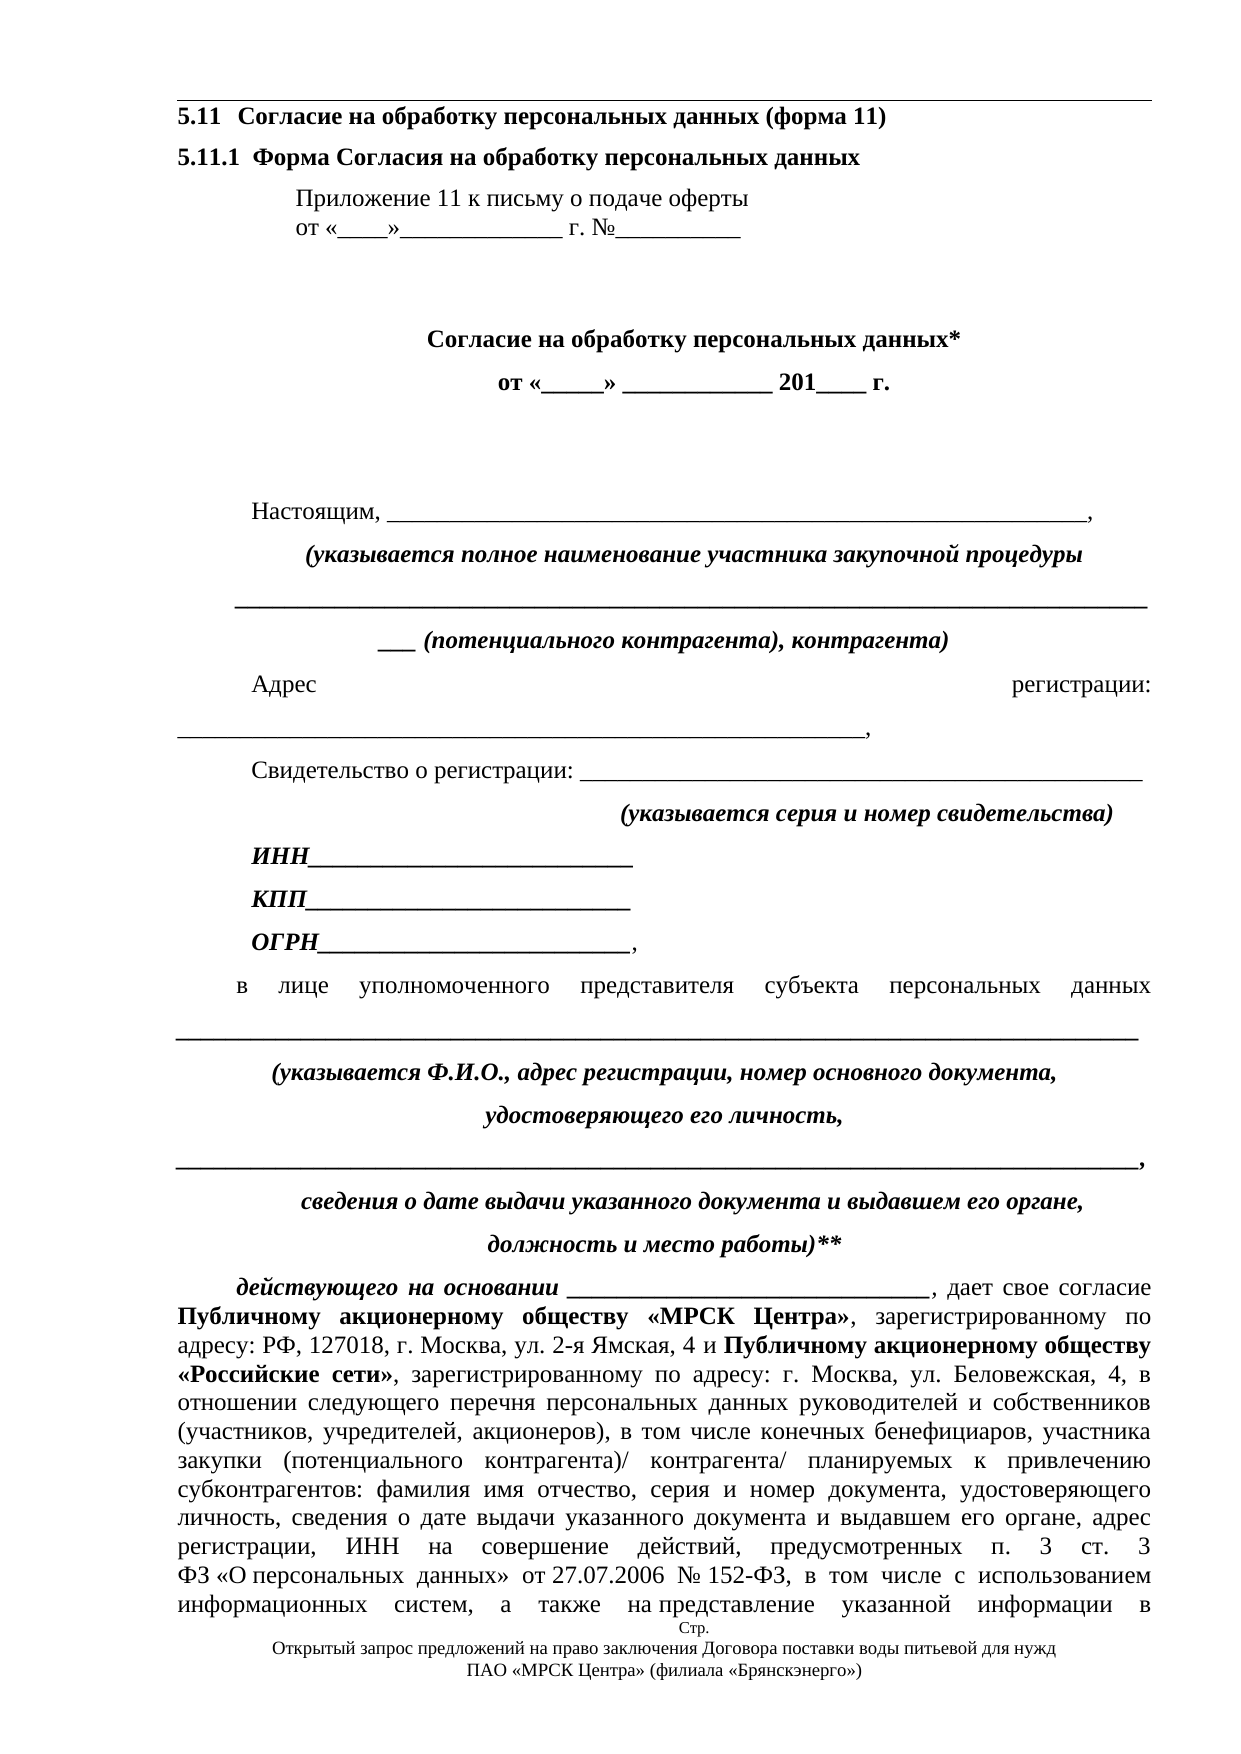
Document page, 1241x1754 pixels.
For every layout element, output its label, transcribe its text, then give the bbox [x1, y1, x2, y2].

text (указывается Ф.И.О., адрес регистрации, номер основного документа, удостоверяющего его личность, [177, 1057, 1152, 1129]
subtitle Согласие на обработку персональных данных (форма 11) [177, 101, 1152, 130]
text (указывается серия и номер свидетельства) [620, 798, 1152, 827]
text Свидетельство о регистрации: _____________________________________________ [251, 755, 1152, 784]
text Адрес регистрации: _______________________________________________________, [177, 669, 1152, 741]
text КПП__________________________ [177, 884, 1152, 913]
subtitle Форма Согласия на обработку персональных данных [177, 142, 1152, 171]
text ОГРН_________________________, [177, 927, 1152, 956]
text в лице уполномоченного представителя субъекта персональных данных _____________________________________________________________________________ [177, 971, 1152, 1042]
text (указывается полное наименование участника закупочной процедуры [177, 539, 1152, 568]
text _____________________________________________________________________________, [177, 1143, 1152, 1172]
text сведения о дате выдачи указанного документа и выдавшем его органе, должность и место работы)** [177, 1186, 1152, 1258]
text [177, 1272, 1152, 1617]
text Приложение 11 к письму о подаче оферты от «____»_____________ г. №__________ [295, 183, 1152, 241]
text от «_____» ____________ 201____ г. [177, 367, 1152, 396]
text Согласие на обработку персональных данных* [177, 324, 1152, 352]
text Настоящим, ________________________________________________________, [177, 496, 1152, 525]
text ____________________________________________________________________________ (потенциального контрагента), контрагента) [177, 582, 1152, 654]
text ИНН__________________________ [251, 841, 1152, 870]
